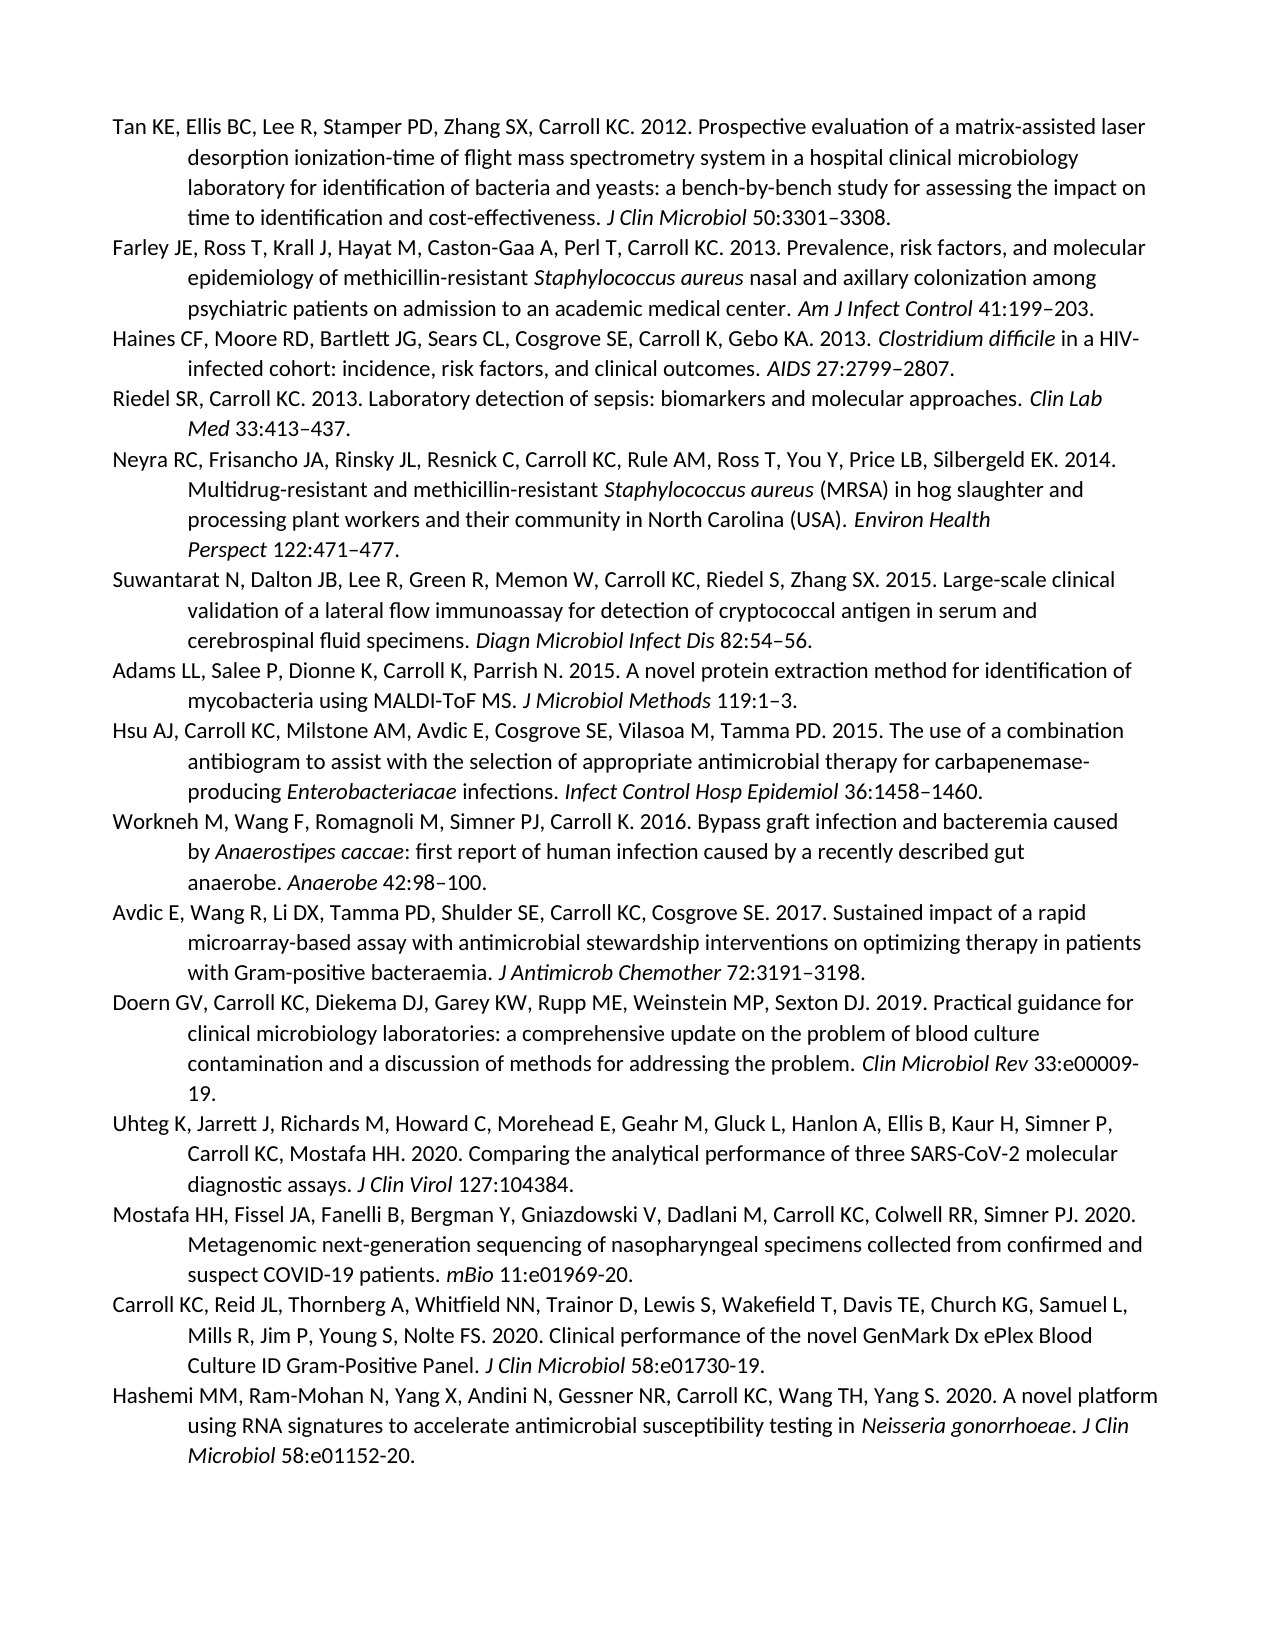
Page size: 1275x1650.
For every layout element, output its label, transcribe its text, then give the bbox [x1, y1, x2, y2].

text Haines CF, Moore RD, Bartlett JG, Sears CL, Cosgrove SE, Carroll K, Gebo KA. 2013. Clostridium difficile in a HIV-infected cohort: incidence, risk factors, and clinical outcomes. AIDS 27:2799–2807. [112, 324, 1162, 382]
text Hsu AJ, Carroll KC, Milstone AM, Avdic E, Cosgrove SE, Vilasoa M, Tamma PD. 2015. The use of a combination antibiogram to assist with the selection of appropriate antimicrobial therapy for carbapenemase-producing Enterobacteriacae infections. Infect Control Hosp Epidemiol 36:1458–1460. [112, 717, 1162, 805]
text Riedel SR, Carroll KC. 2013. Laboratory detection of sepsis: biomarkers and molecular approaches. Clin Lab Med 33:413–437. [112, 384, 1162, 443]
text Tan KE, Ellis BC, Lee R, Stamper PD, Zhang SX, Carroll KC. 2012. Prospective evaluation of a matrix-assisted laser desorption ionization-time of flight mass spectrometry system in a hospital clinical microbiology laboratory for identification of bacteria and yeasts: a bench-by-bench study for assessing the impact on time to identification and cost-effectiveness. J Clin Microbiol 50:3301–3308. [112, 112, 1162, 231]
text Hashemi MM, Ram-Mohan N, Yang X, Andini N, Gessner NR, Carroll KC, Wang TH, Yang S. 2020. A novel platform using RNA signatures to accelerate antimicrobial susceptibility testing in Neisseria gonorrhoeae. J Clin Microbiol 58:e01152-20. [112, 1381, 1162, 1470]
text Carroll KC, Reid JL, Thornberg A, Whitfield NN, Trainor D, Lewis S, Wakefield T, Davis TE, Church KG, Samuel L, Mills R, Jim P, Young S, Nolte FS. 2020. Clinical performance of the novel GenMark Dx ePlex Blood Culture ID Gram-Positive Panel. J Clin Microbiol 58:e01730-19. [112, 1291, 1162, 1379]
text Adams LL, Salee P, Dionne K, Carroll K, Parrish N. 2015. A novel protein extraction method for identification of mycobacteria using MALDI-ToF MS. J Microbiol Methods 119:1–3. [112, 656, 1162, 714]
text Doern GV, Carroll KC, Diekema DJ, Garey KW, Rupp ME, Weinstein MP, Sexton DJ. 2019. Practical guidance for clinical microbiology laboratories: a comprehensive update on the problem of blood culture contamination and a discussion of methods for addressing the problem. Clin Microbiol Rev 33:e00009-19. [112, 988, 1162, 1107]
text Neyra RC, Frisancho JA, Rinsky JL, Resnick C, Carroll KC, Rule AM, Ross T, You Y, Price LB, Silbergeld EK. 2014. Multidrug-resistant and methicillin-resistant Staphylococcus aureus (MRSA) in hog slaughter and processing plant workers and their community in North Carolina (USA). Environ Health Perspect 122:471–477. [112, 445, 1162, 563]
text Uhteg K, Jarrett J, Richards M, Howard C, Morehead E, Geahr M, Gluck L, Hanlon A, Ellis B, Kaur H, Simner P, Carroll KC, Mostafa HH. 2020. Comparing the analytical performance of three SARS-CoV-2 molecular diagnostic assays. J Clin Virol 127:104384. [112, 1109, 1162, 1198]
text Workneh M, Wang F, Romagnoli M, Simner PJ, Carroll K. 2016. Bypass graft infection and bacteremia caused by Anaerostipes caccae: first report of human infection caused by a recently described gut anaerobe. Anaerobe 42:98–100. [112, 807, 1162, 896]
text Avdic E, Wang R, Li DX, Tamma PD, Shulder SE, Carroll KC, Cosgrove SE. 2017. Sustained impact of a rapid microarray-based assay with antimicrobial stewardship interventions on optimizing therapy in patients with Gram-positive bacteraemia. J Antimicrob Chemother 72:3191–3198. [112, 898, 1162, 986]
text Suwantarat N, Dalton JB, Lee R, Green R, Memon W, Carroll KC, Riedel S, Zhang SX. 2015. Large-scale clinical validation of a lateral flow immunoassay for detection of cryptococcal antigen in serum and cerebrospinal fluid specimens. Diagn Microbiol Infect Dis 82:54–56. [112, 566, 1162, 654]
text Farley JE, Ross T, Krall J, Hayat M, Caston-Gaa A, Perl T, Carroll KC. 2013. Prevalence, risk factors, and molecular epidemiology of methicillin-resistant Staphylococcus aureus nasal and axillary colonization among psychiatric patients on admission to an academic medical center. Am J Infect Control 41:199–203. [112, 233, 1162, 322]
text Mostafa HH, Fissel JA, Fanelli B, Bergman Y, Gniazdowski V, Dadlani M, Carroll KC, Colwell RR, Simner PJ. 2020. Metagenomic next-generation sequencing of nasopharyngeal specimens collected from confirmed and suspect COVID-19 patients. mBio 11:e01969-20. [112, 1200, 1162, 1288]
